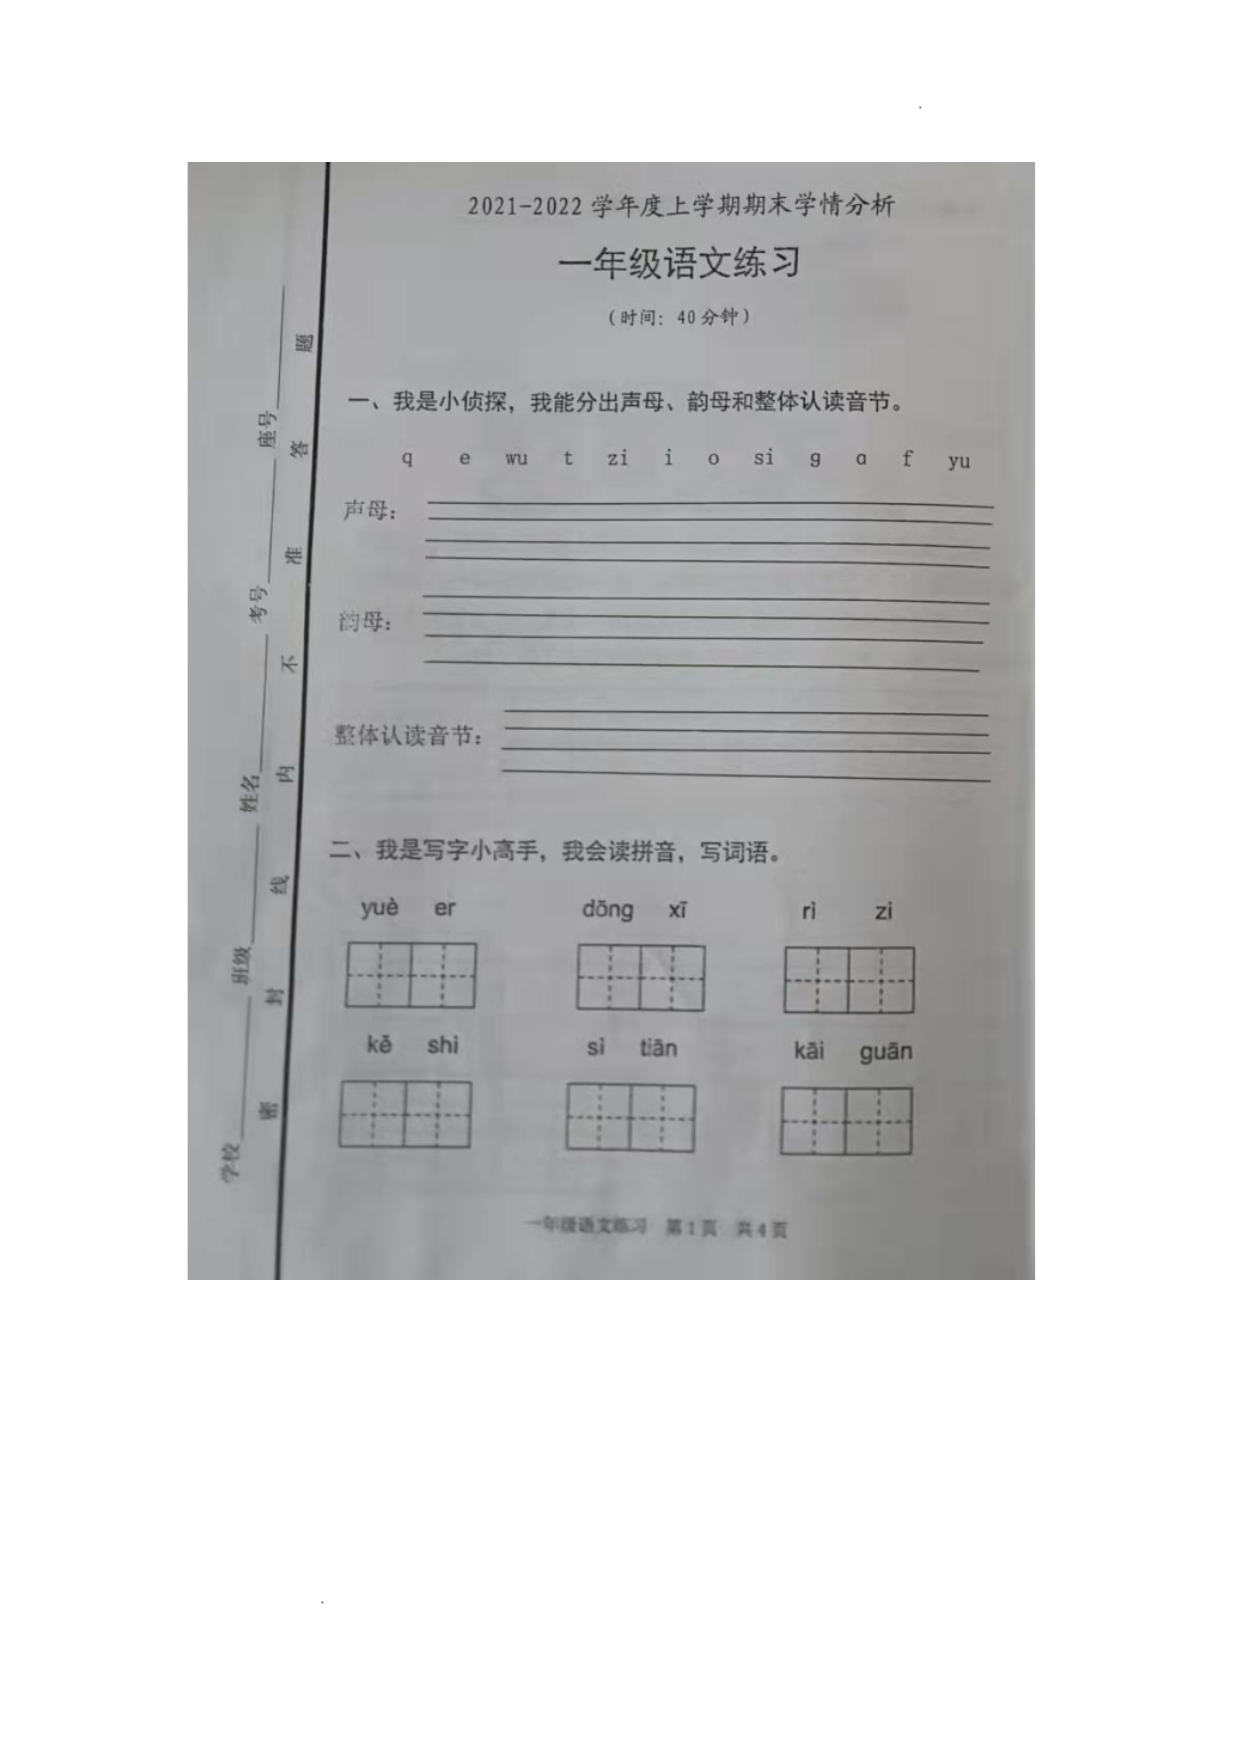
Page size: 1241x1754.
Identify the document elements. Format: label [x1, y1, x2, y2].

picture [187, 162, 1035, 1280]
